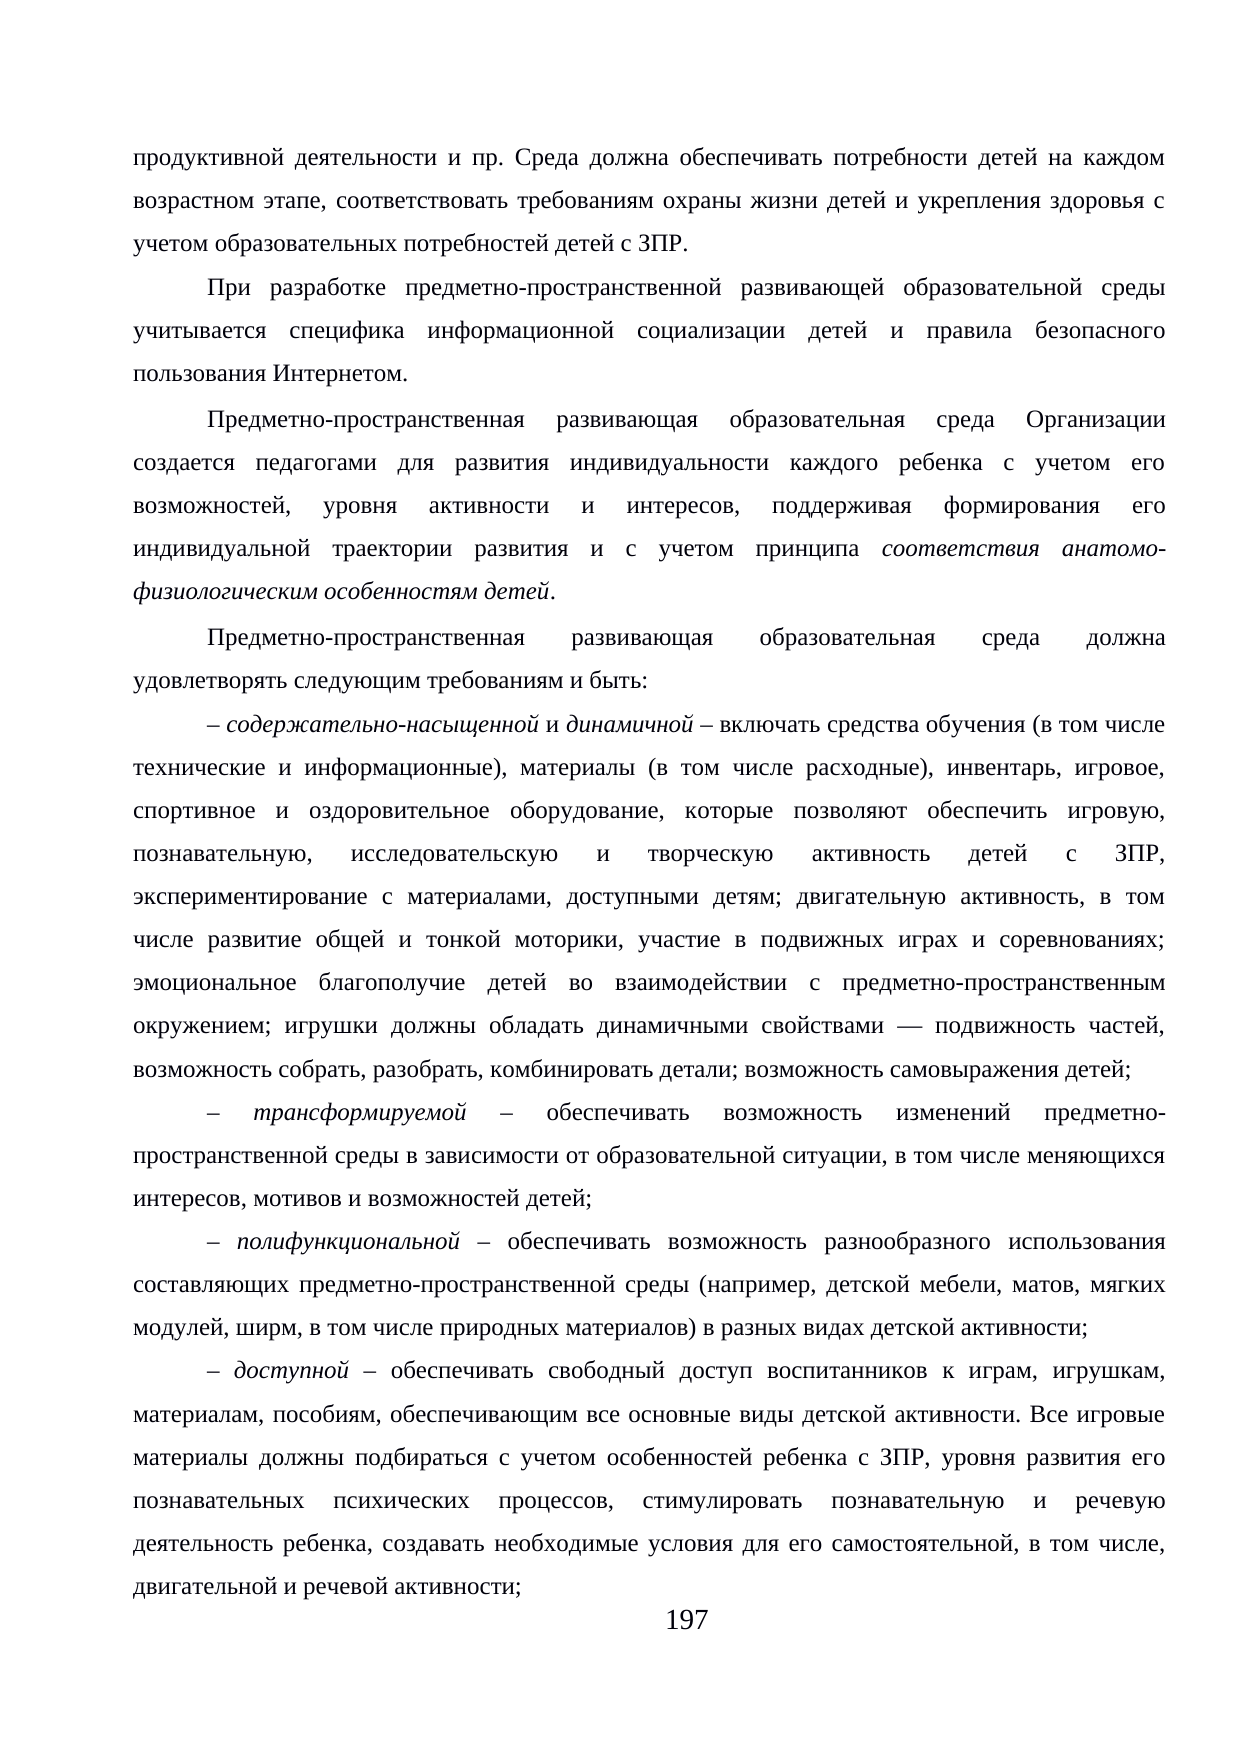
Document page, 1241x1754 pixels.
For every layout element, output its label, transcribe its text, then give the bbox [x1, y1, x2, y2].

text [133, 142, 1166, 257]
text Предметно-пространственная развивающая образовательная среда Организации создается педагогами для развития индивидуальности каждого ребенка с учетом его возможностей, уровня активности и интересов, поддерживая формирования его индивидуальной траектории развития и с учетом принципа соответствия анатомо-физиологическим особенностям детей. [133, 404, 1166, 605]
text – трансформируемой – обеспечивать возможность изменений предметно-пространственной среды в зависимости от образовательной ситуации, в том числе меняющихся интересов, мотивов и возможностей детей; [133, 1097, 1166, 1212]
text – полифункциональной – обеспечивать возможность разнообразного использования составляющих предметно-пространственной среды (например, детской мебели, матов, мягких модулей, ширм, в том числе природных материалов) в разных видах детской активности; [133, 1226, 1166, 1341]
text Предметно-пространственная развивающая образовательная среда должна удовлетворять следующим требованиям и быть: [133, 622, 1166, 694]
text При разработке предметно-пространственной развивающей образовательной среды учитывается специфика информационной социализации детей и правила безопасного пользования Интернетом. [133, 272, 1166, 387]
text – содержательно-насыщенной и динамичной – включать средства обучения (в том числе технические и информационные), материалы (в том числе расходные), инвентарь, игровое, спортивное и оздоровительное оборудование, которые позволяют обеспечить игровую, познавательную, исследовательскую и творческую активность детей с ЗПР, экспериментирование с материалами, доступными детям; двигательную активность, в том числе развитие общей и тонкой моторики, участие в подвижных играх и соревнованиях; эмоциональное благополучие детей во взаимодействии с предметно-пространственным окружением; игрушки должны обладать динамичными свойствами — подвижность частей, возможность собрать, разобрать, комбинировать детали; возможность самовыражения детей; [133, 709, 1166, 1082]
text – доступной – обеспечивать свободный доступ воспитанников к играм, игрушкам, материалам, пособиям, обеспечивающим все основные виды детской активности. Все игровые материалы должны подбираться с учетом особенностей ребенка с ЗПР, уровня развития его познавательных психических процессов, стимулировать познавательную и речевую деятельность ребенка, создавать необходимые условия для его самостоятельной, в том числе, двигательной и речевой активности; [133, 1356, 1166, 1600]
